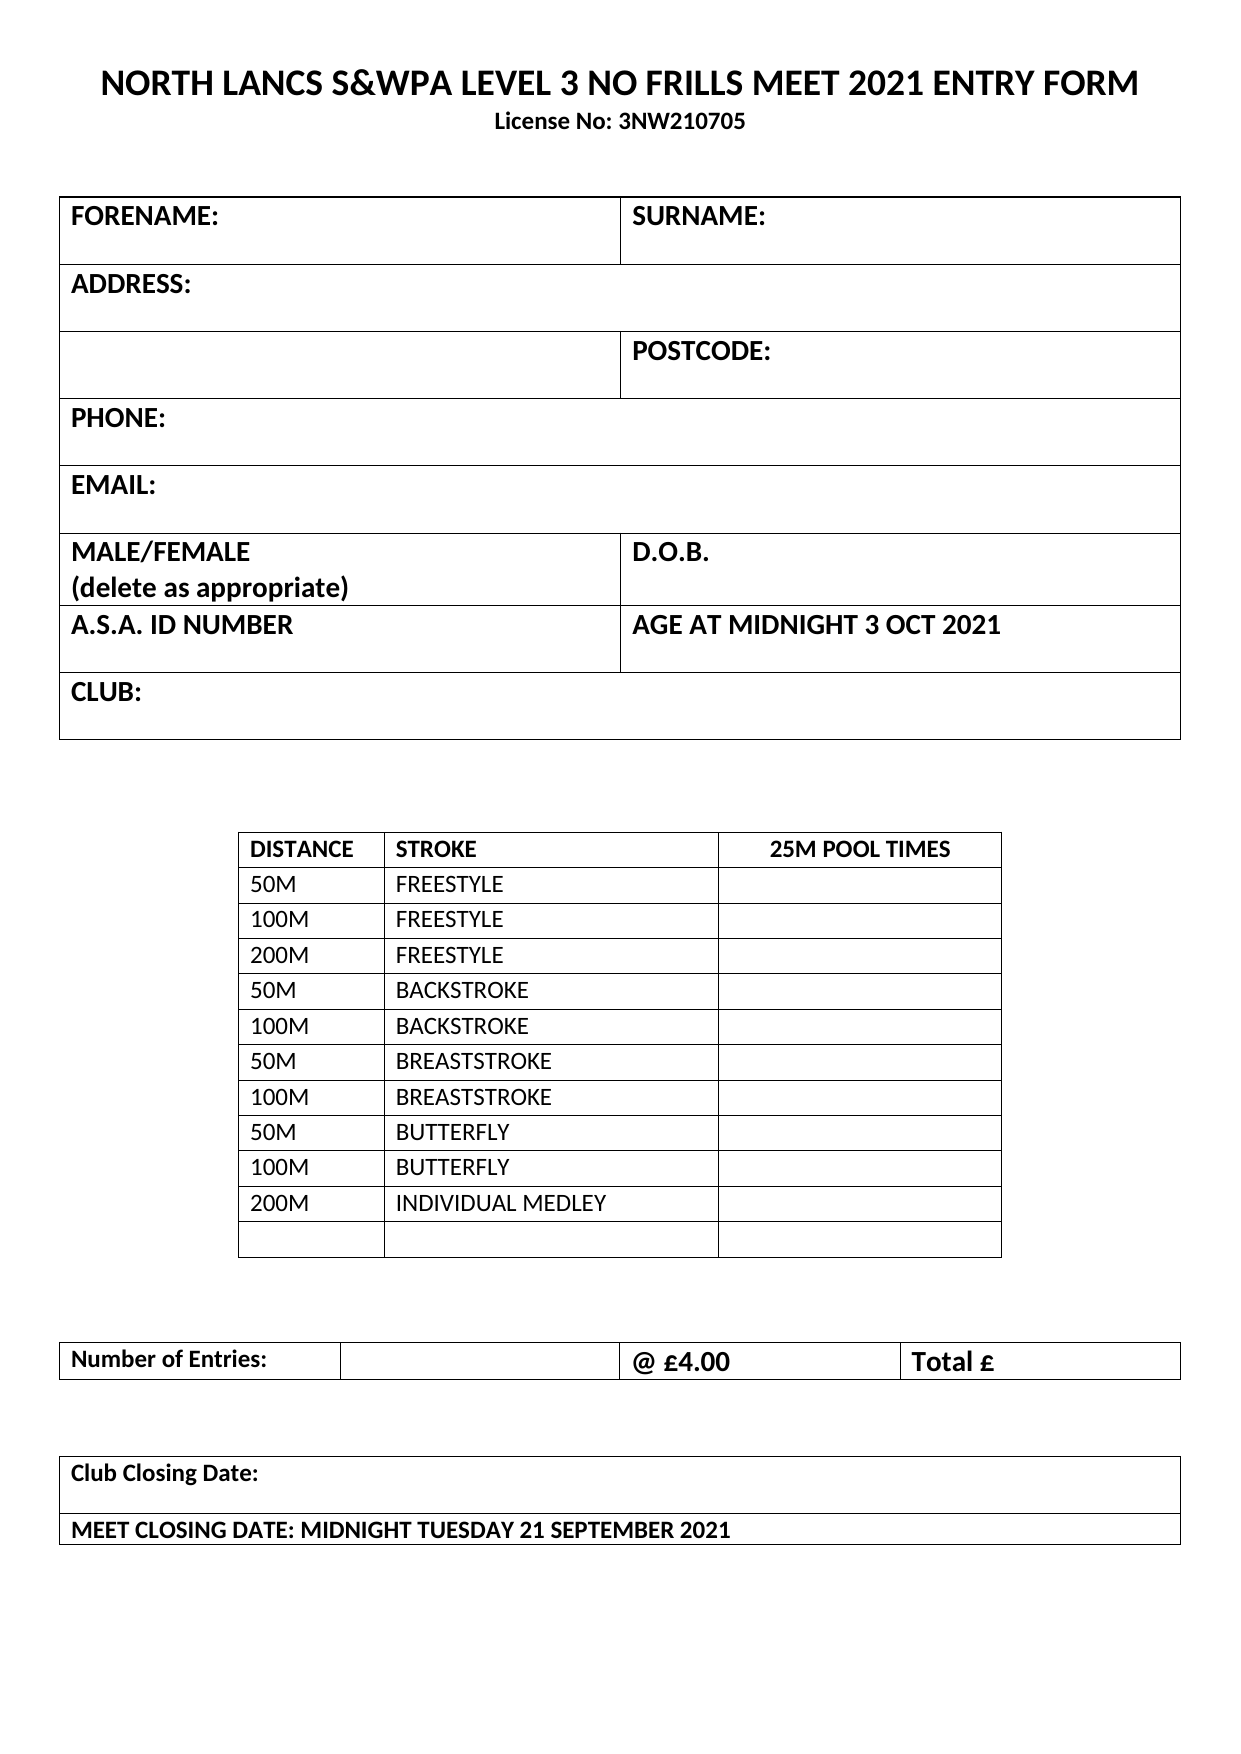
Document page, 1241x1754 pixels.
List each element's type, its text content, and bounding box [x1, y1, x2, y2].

table_header 25M POOL TIMES [719, 833, 1001, 867]
table_header DISTANCE [239, 833, 384, 867]
table_cell BUTTERFLY [385, 1151, 718, 1186]
table_cell BREASTSTROKE [385, 1081, 718, 1115]
table_cell A.S.A. ID NUMBER [60, 606, 620, 672]
table_cell 50M [239, 1116, 384, 1150]
table_cell ADDRESS: [60, 265, 1180, 331]
table_cell 50M [239, 868, 384, 902]
table_cell [719, 1081, 1001, 1115]
table_header Club Closing Date: [60, 1457, 1180, 1513]
table_cell [719, 974, 1001, 1009]
table_cell [719, 868, 1001, 902]
table_cell CLUB: [60, 673, 1180, 739]
table_cell [719, 1187, 1001, 1221]
table_cell [239, 1222, 384, 1257]
text License No: 3NW210705 [59, 105, 1181, 135]
table_header STROKE [385, 833, 718, 867]
table_header Number of Entries: [60, 1343, 340, 1378]
table_cell PHONE: [60, 399, 1180, 465]
table_cell [719, 904, 1001, 938]
table_cell 100M [239, 1081, 384, 1115]
table_cell [719, 1010, 1001, 1044]
table_cell BACKSTROKE [385, 974, 718, 1009]
table_cell 50M [239, 974, 384, 1009]
table_cell FREESTYLE [385, 868, 718, 902]
table_header [341, 1343, 619, 1378]
table_cell [60, 332, 620, 398]
text NORTH LANCS S&WPA LEVEL 3 NO FRILLS MEET 2021 ENTRY FORM [59, 59, 1181, 105]
table_cell INDIVIDUAL MEDLEY [385, 1187, 718, 1221]
table_cell 50M [239, 1045, 384, 1079]
table_cell 100M [239, 1010, 384, 1044]
table_cell EMAIL: [60, 466, 1180, 532]
table_cell MALE/FEMALE (delete as appropriate) [60, 534, 620, 605]
table_cell 100M [239, 904, 384, 938]
table_cell MEET CLOSING DATE: MIDNIGHT TUESDAY 21 SEPTEMBER 2021 [60, 1514, 1180, 1544]
table_cell [719, 1116, 1001, 1150]
table_cell D.O.B. [621, 534, 1180, 605]
table_cell BACKSTROKE [385, 1010, 718, 1044]
table_cell [719, 1151, 1001, 1186]
table_cell BUTTERFLY [385, 1116, 718, 1150]
table_header Total £ [901, 1343, 1180, 1378]
table_cell [719, 1222, 1001, 1257]
table_cell AGE AT MIDNIGHT 3 OCT 2021 [621, 606, 1180, 672]
table_cell FREESTYLE [385, 939, 718, 973]
table_cell [719, 939, 1001, 973]
table_cell [385, 1222, 718, 1257]
table_header FORENAME: [60, 198, 620, 264]
table_header @ £4.00 [620, 1343, 900, 1378]
table_cell FREESTYLE [385, 904, 718, 938]
table_cell 200M [239, 1187, 384, 1221]
table_header SURNAME: [621, 198, 1180, 264]
table_cell [719, 1045, 1001, 1079]
table_cell 200M [239, 939, 384, 973]
table_cell POSTCODE: [621, 332, 1180, 398]
table_cell 100M [239, 1151, 384, 1186]
table_cell BREASTSTROKE [385, 1045, 718, 1079]
